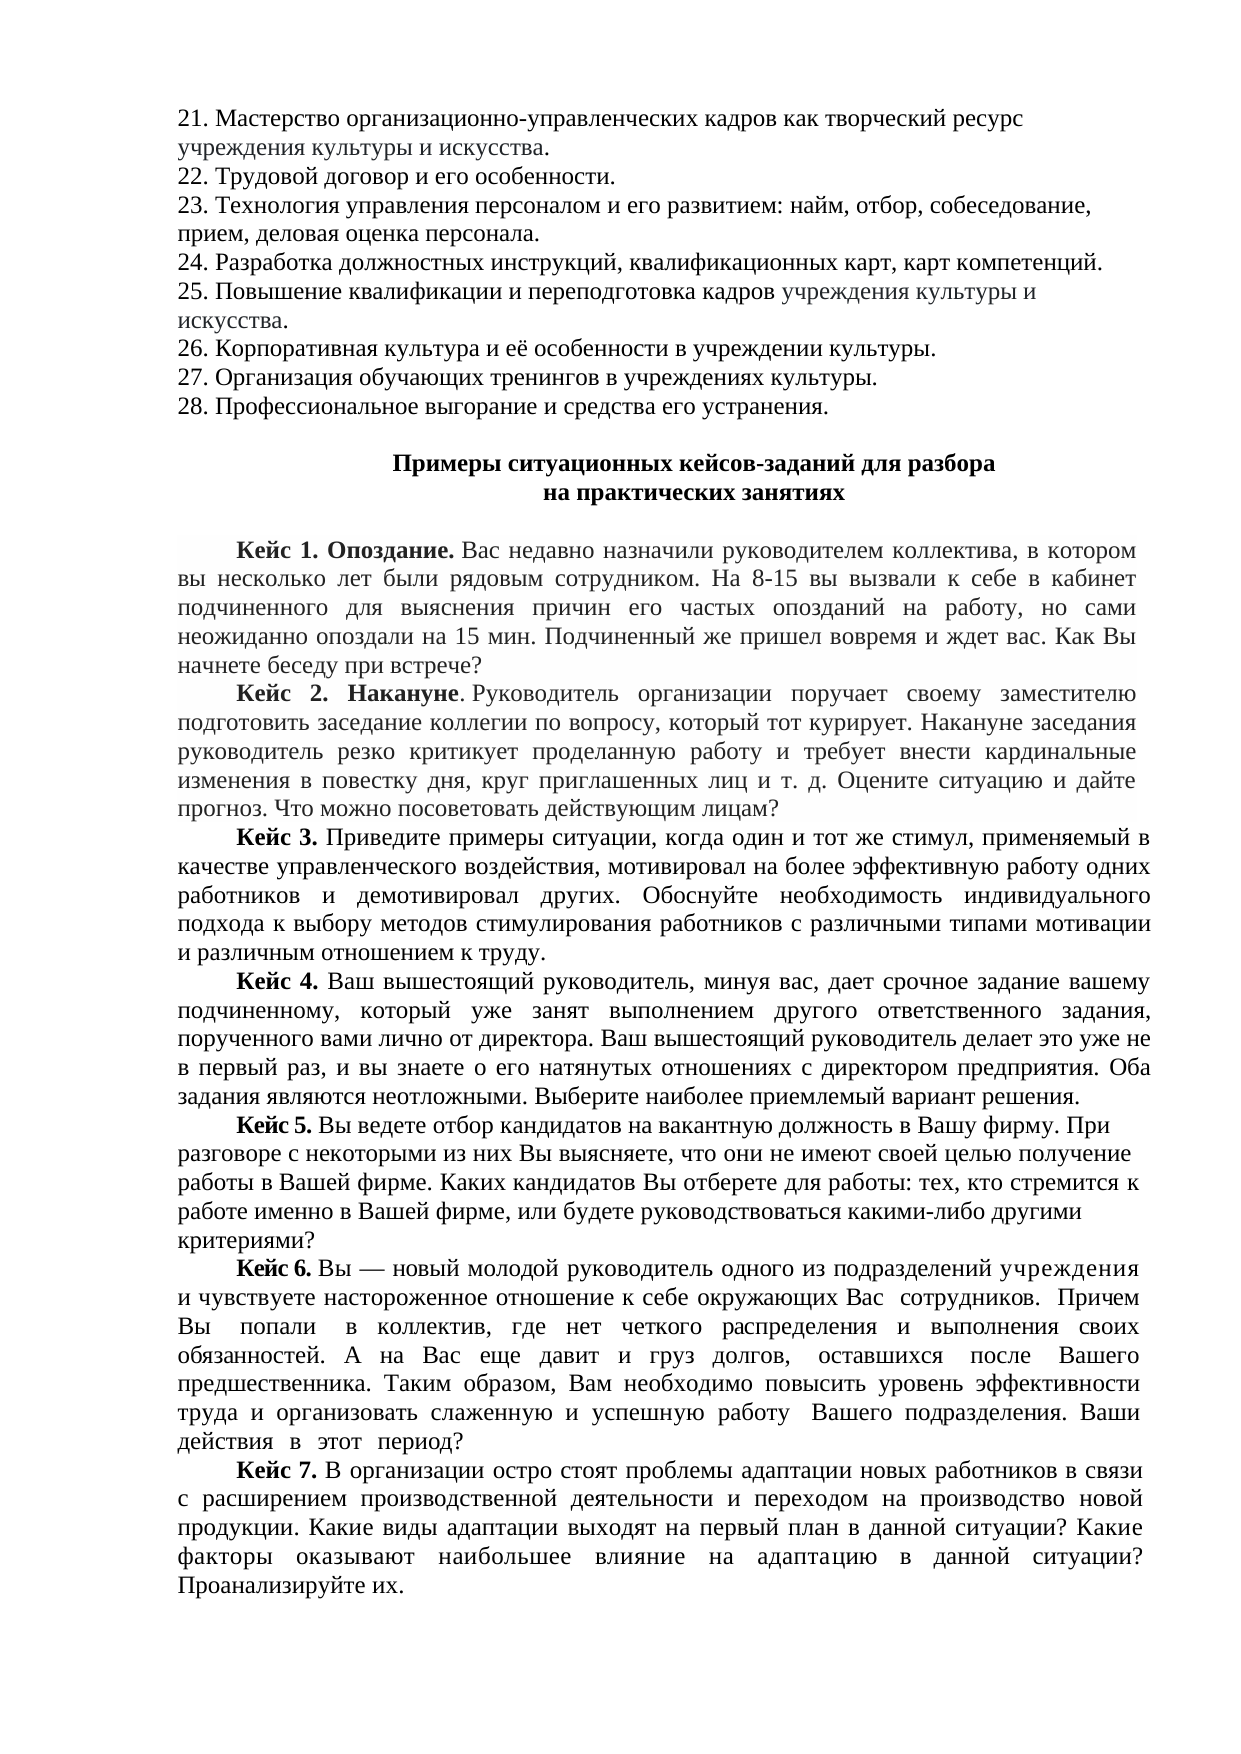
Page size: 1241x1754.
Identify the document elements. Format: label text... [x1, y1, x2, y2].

text Примеры ситуационных кейсов-заданий для разбора [177, 448, 1152, 477]
text Кейс 6. Вы — новый молодой руководитель одного из подразделений учреждения и чувствуете настороженное отношение к себе окружающих Вас сотрудников. Причем Вы попали в коллектив, где нет четкого распределения и выполнения своих обязанностей. А на Вас еще давит и груз долгов, оставшихся после Вашего предшественника. Таким образом, Вам необходимо повысить уровень эффективности труда и организовать слаженную и успешную работу Вашего подразделения. Ваши действия в этот период? [177, 1253, 1140, 1455]
text 23. Технология управления персоналом и его развитием: найм, отбор, собеседование, прием, деловая оценка персонала. [177, 190, 1152, 247]
text 21. Мастерство организационно-управленческих кадров как творческий ресурс учреждения культуры и искусства. [177, 103, 1152, 161]
text 28. Профессиональное выгорание и средства его устранения. [177, 391, 1152, 420]
text Кейс 4. Ваш вышестоящий руководитель, минуя вас, дает срочное задание вашему подчиненному, который уже занят выполнением другого ответственного задания, порученного вами лично от директора. Ваш вышестоящий руководитель делает это уже не в первый раз, и вы знаете о его натянутых отношениях с директором предприятия. Оба задания являются неотложными. Выберите наиболее приемлемый вариант решения. [177, 966, 1152, 1110]
list Кейс 1. Опоздание. Вас недавно назначили руководителем коллектива, в котором вы несколько лет были рядовым сотрудником. На 8-15 вы вызвали к себе в кабинет подчиненного для выяснения причин его частых опозданий на работу, но сами неожиданно опоздали на 15 мин. Подчиненный же пришел вовремя и ждет вас. Как Вы начнете беседу при встрече? [177, 535, 1137, 678]
text 24. Разработка должностных инструкций, квалификационных карт, карт компетенций. [177, 247, 1152, 276]
text 22. Трудовой договор и его особенности. [177, 161, 1152, 190]
text 26. Корпоративная культура и её особенности в учреждении культуры. [177, 333, 1152, 362]
text 27. Организация обучающих тренингов в учреждениях культуры. [177, 362, 1152, 391]
text Кейс 5. Вы ведете отбор кандидатов на вакантную должность в Вашу фирму. При разговоре с некоторыми из них Вы выясняете, что они не имеют своей целью получение работы в Вашей фирме. Каких кандидатов Вы отберете для работы: тех, кто стремится к работе именно в Вашей фирме, или будете руководствоваться какими-либо другими критериями? [177, 1110, 1144, 1253]
text Кейс 7. В организации остро стоят проблемы адаптации новых работников в связи с расширением производственной деятельности и переходом на производство новой продукции. Какие виды адаптации выходят на первый план в данной ситуации? Какие факторы оказывают наибольшее влияние на адаптацию в данной ситуации? Проанализируйте их. [177, 1455, 1143, 1598]
list Кейс 2. Накануне. Руководитель организации поручает своему заместителю подготовить заседание коллегии по вопросу, который тот курирует. Накануне заседания руководитель резко критикует проделанную работу и требует внести кардинальные изменения в повестку дня, круг приглашенных лиц и т. д. Оцените ситуацию и дайте прогноз. Что можно посоветовать действующим лицам? [177, 678, 1137, 822]
text Кейс 3. Приведите примеры ситуации, когда один и тот же стимул, применяемый в качестве управленческого воздействия, мотивировал на более эффективную работу одних работников и демотивировал других. Обоснуйте необходимость индивидуального подхода к выбору методов стимулирования работников с различными типами мотивации и различным отношением к труду. [177, 822, 1152, 966]
text 25. Повышение квалификации и переподготовка кадров учреждения культуры и искусства. [177, 276, 1152, 333]
text на практических занятиях [177, 477, 1152, 506]
